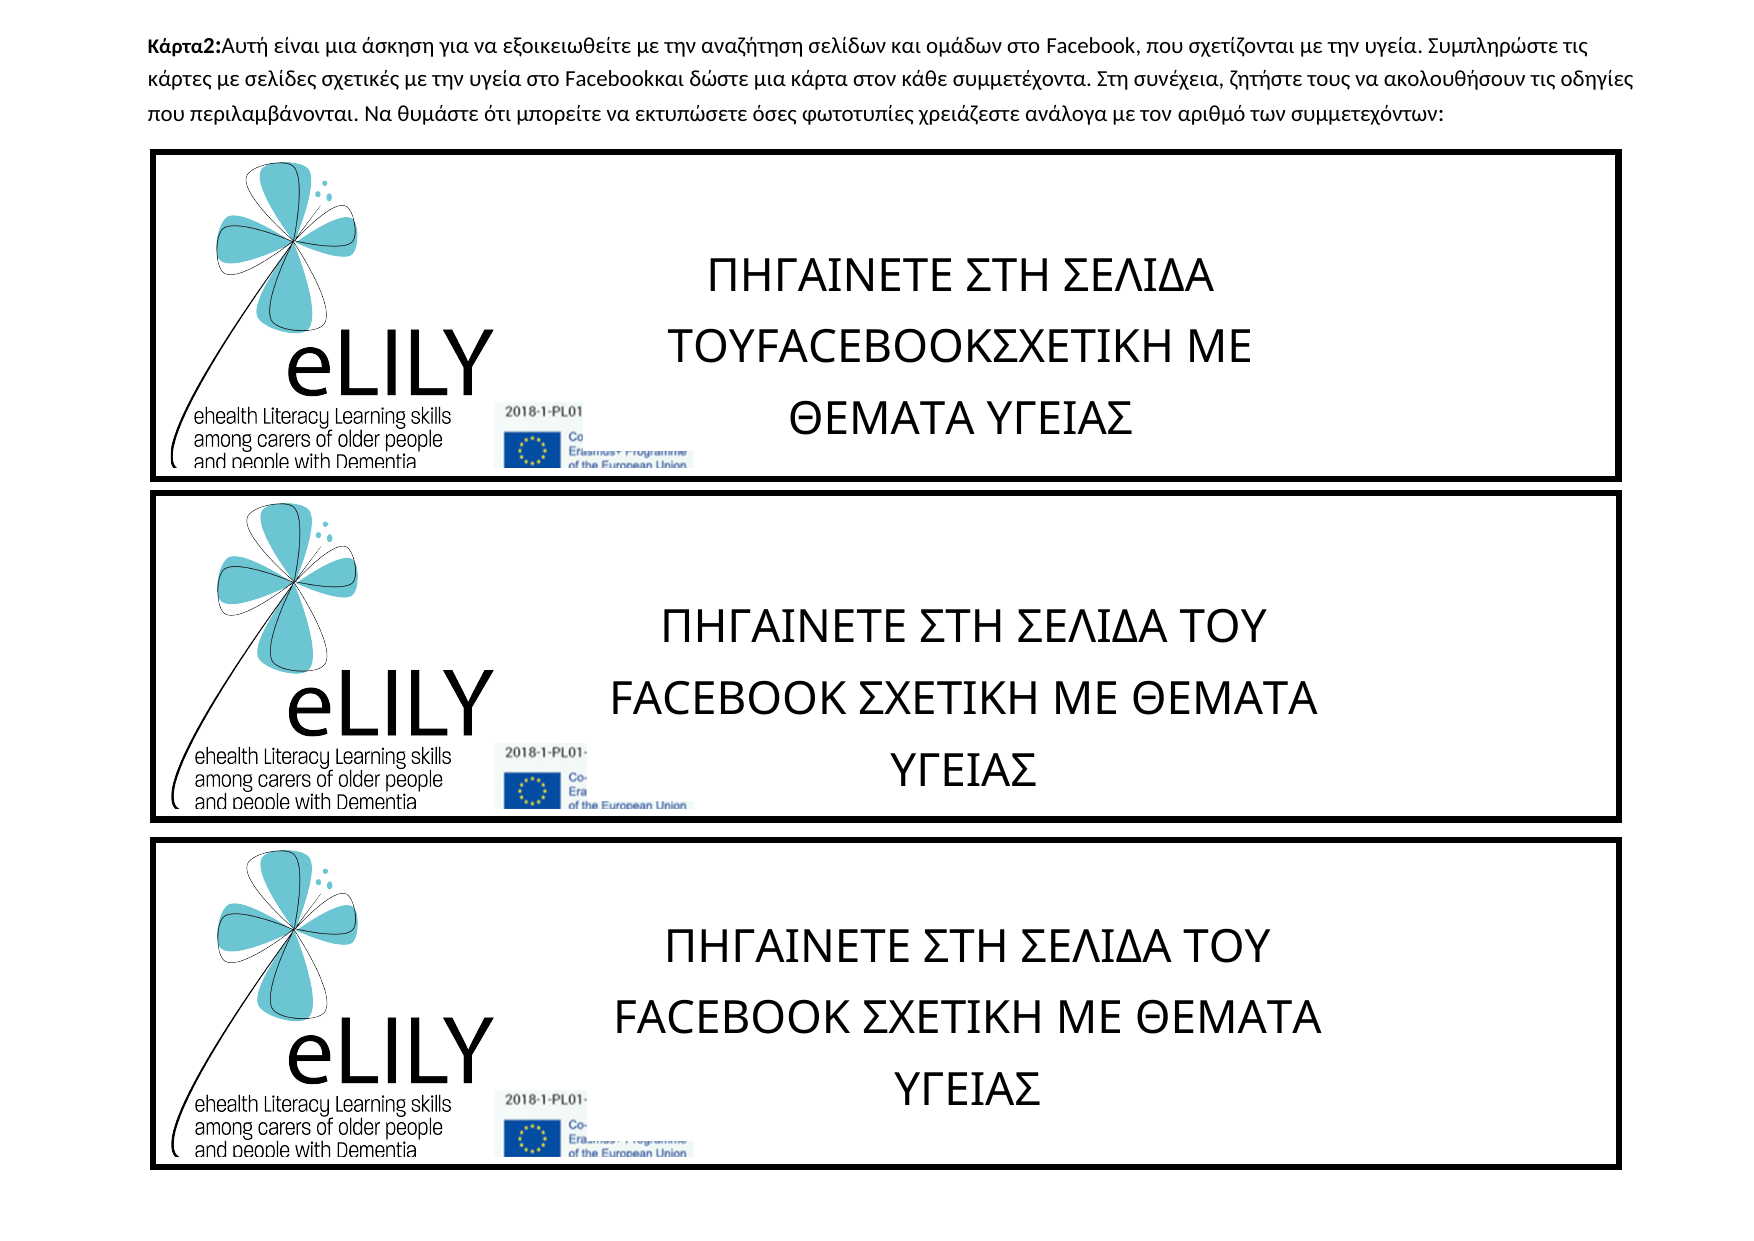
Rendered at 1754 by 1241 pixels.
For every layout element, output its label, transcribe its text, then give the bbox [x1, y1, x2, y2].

picture [171, 503, 494, 809]
picture [170, 162, 494, 468]
picture [171, 850, 494, 1157]
text Κάρτα2:Αυτή είναι μια άσκηση για να εξοικειωθείτε με την αναζήτηση σελίδων και ομάδων στο Facebook, που σχετίζονται με την υγεία. Συμπληρώστε τις κάρτες με σελίδες σχετικές με την υγεία στο Facebookκαι δώστε μια κάρτα στον κάθε συμμετέχοντα. Στη συνέχεια, ζητήστε τους να ακολουθήσουν τις οδηγίες που περιλαμβάνονται. Να θυμάστε ότι μπορείτε να εκτυπώσετε όσες φωτοτυπίες χρειάζεστε ανάλογα με τον αριθμό των συμμετεχόντων: [148, 29, 1636, 127]
